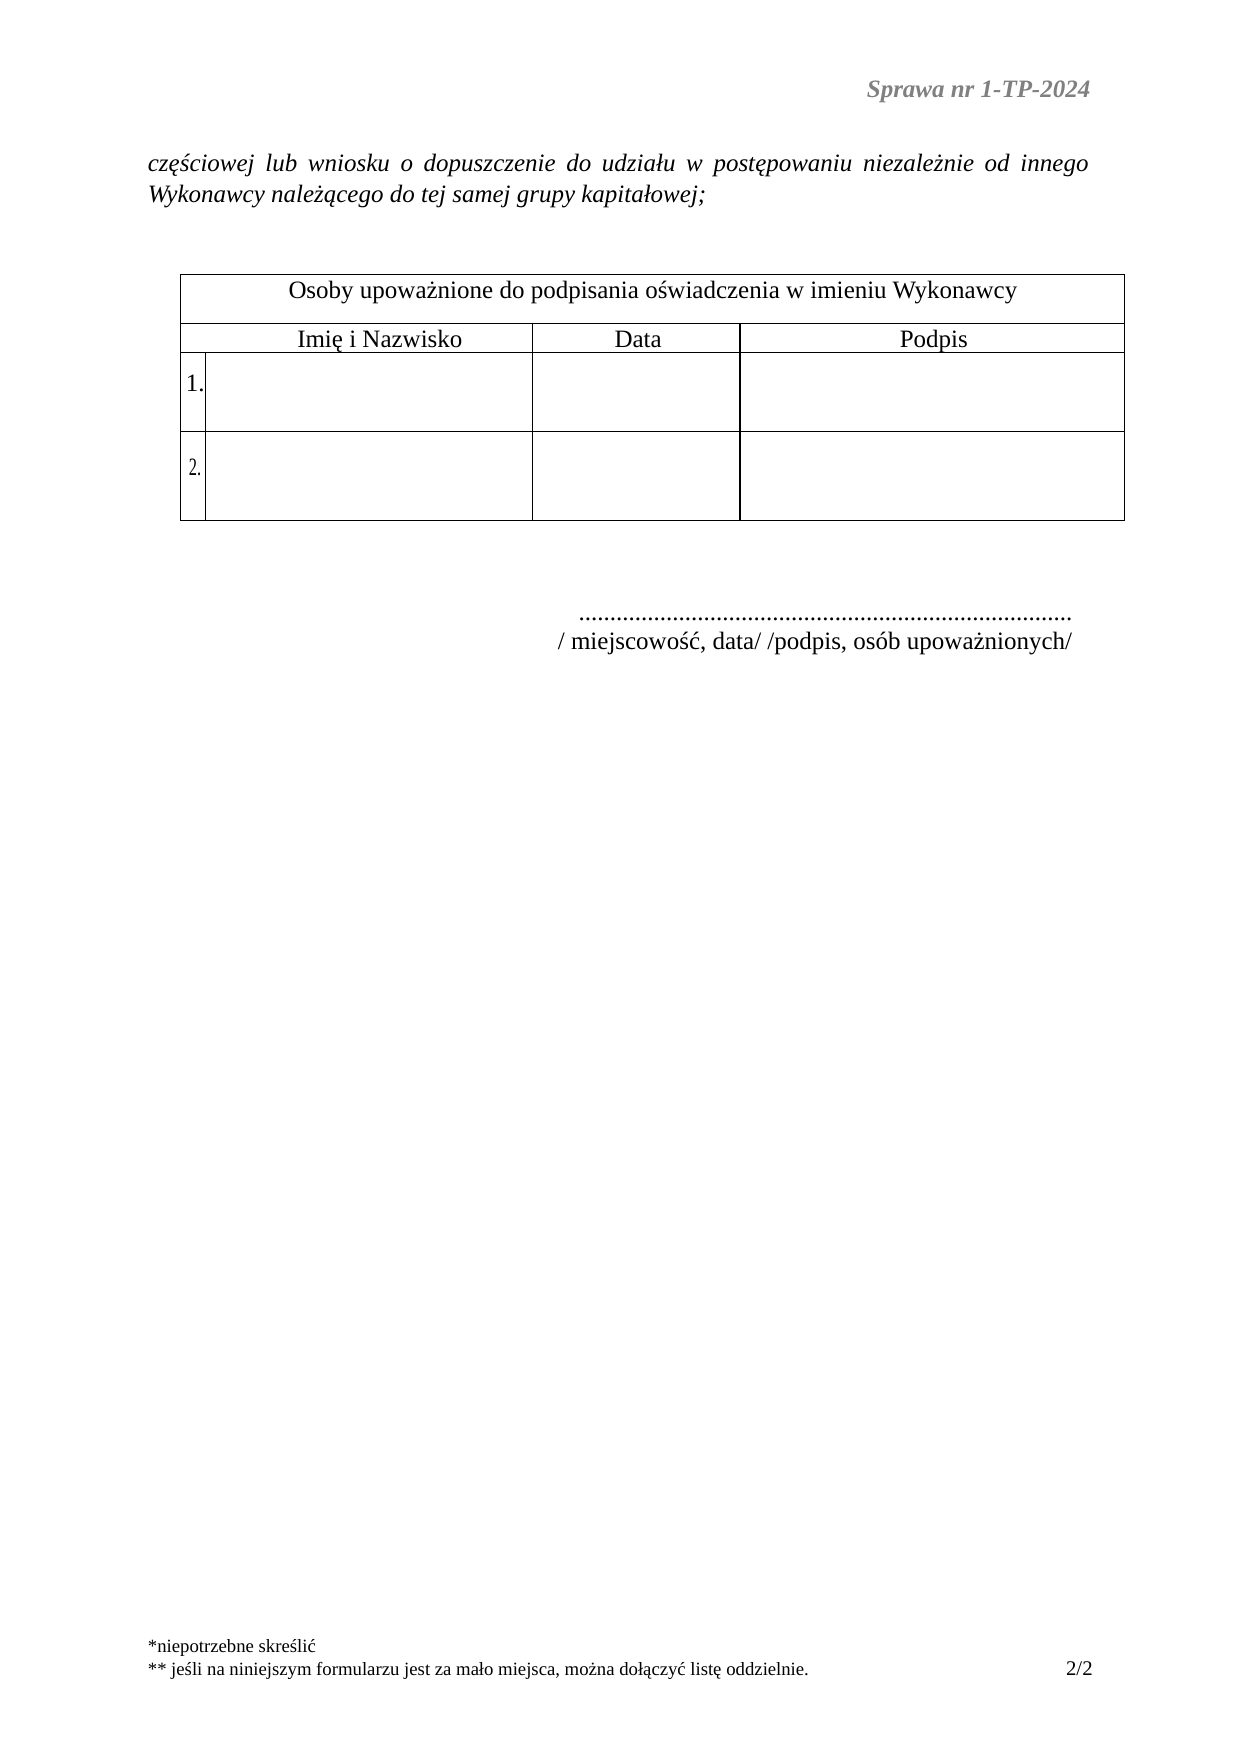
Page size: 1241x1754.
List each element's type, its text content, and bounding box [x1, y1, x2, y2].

table_cell [741, 432, 1124, 519]
table_cell Podpis [741, 324, 1124, 352]
table_cell [206, 432, 532, 519]
table_cell 1. [181, 353, 205, 431]
table_header Osoby upoważnione do podpisania oświadczenia w imieniu Wykonawcy [181, 275, 1124, 323]
text ............................................................................... [148, 597, 1072, 626]
text / miejscowość, data/ /podpis, osób upoważnionych/ [148, 626, 1072, 654]
table_cell 2. [181, 432, 205, 519]
table_cell [533, 432, 739, 519]
table_cell [741, 353, 1124, 431]
table_cell Data [533, 324, 739, 352]
table_cell Imię i Nazwisko [181, 324, 532, 352]
table_cell [533, 353, 739, 431]
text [148, 148, 1092, 207]
table_cell [206, 353, 532, 431]
